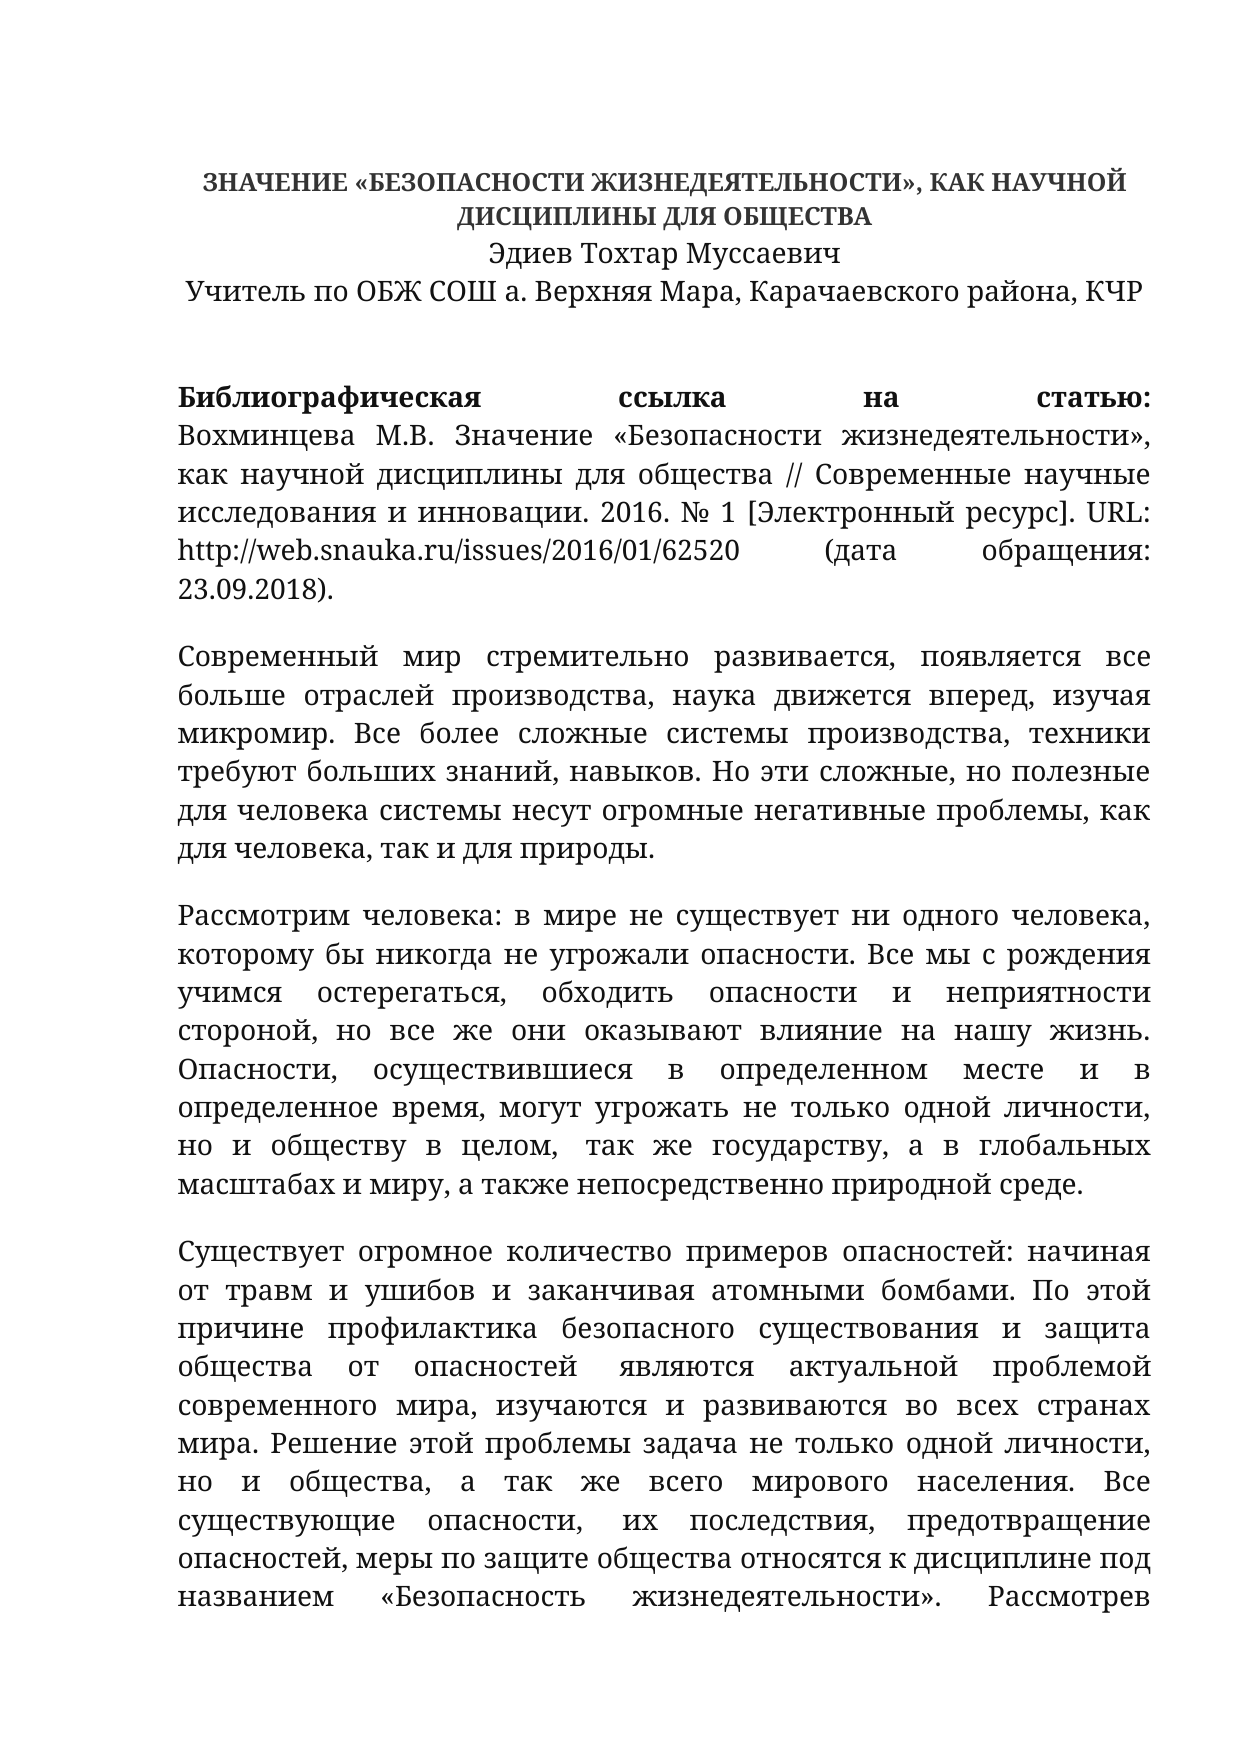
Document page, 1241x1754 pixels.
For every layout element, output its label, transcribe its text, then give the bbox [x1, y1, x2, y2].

text Учитель по ОБЖ СОШ а. Верхняя Мара, Карачаевского района, КЧР [177, 271, 1152, 310]
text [177, 1231, 1152, 1615]
text Рассмотрим человека: в мире не существует ни одного человека, которому бы никогда не угрожали опасности. Все мы с рождения учимся остерегаться, обходить опасности и неприятности стороной, но все же они оказывают влияние на нашу жизнь. Опасности, осуществившиеся в определенном месте и в определенное время, могут угрожать не только одной личности, но и обществу в целом, так же государству, а в глобальных масштабах и миру, а также непосредственно природной среде. [177, 896, 1152, 1202]
text Библиографическая ссылка на статью: Вохминцева М.В. Значение «Безопасности жизнедеятельности», как научной дисциплины для общества // Современные научные исследования и инновации. 2016. № 1 [Электронный ресурс]. URL: http://web.snauka.ru/issues/2016/01/62520 (дата обращения: 23.09.2018). [177, 377, 1152, 607]
text Современный мир стремительно развивается, появляется все больше отраслей производства, наука движется вперед, изучая микромир. Все более сложные системы производства, техники требуют больших знаний, навыков. Но эти сложные, но полезные для человека системы несут огромные негативные проблемы, как для человека, так и для природы. [177, 636, 1152, 866]
text Эдиев Тохтар Муссаевич [177, 233, 1152, 271]
text ЗНАЧЕНИЕ «БЕЗОПАСНОСТИ ЖИЗНЕДЕЯТЕЛЬНОСТИ», КАК НАУЧНОЙ ДИСЦИПЛИНЫ ДЛЯ ОБЩЕСТВА [177, 165, 1152, 233]
